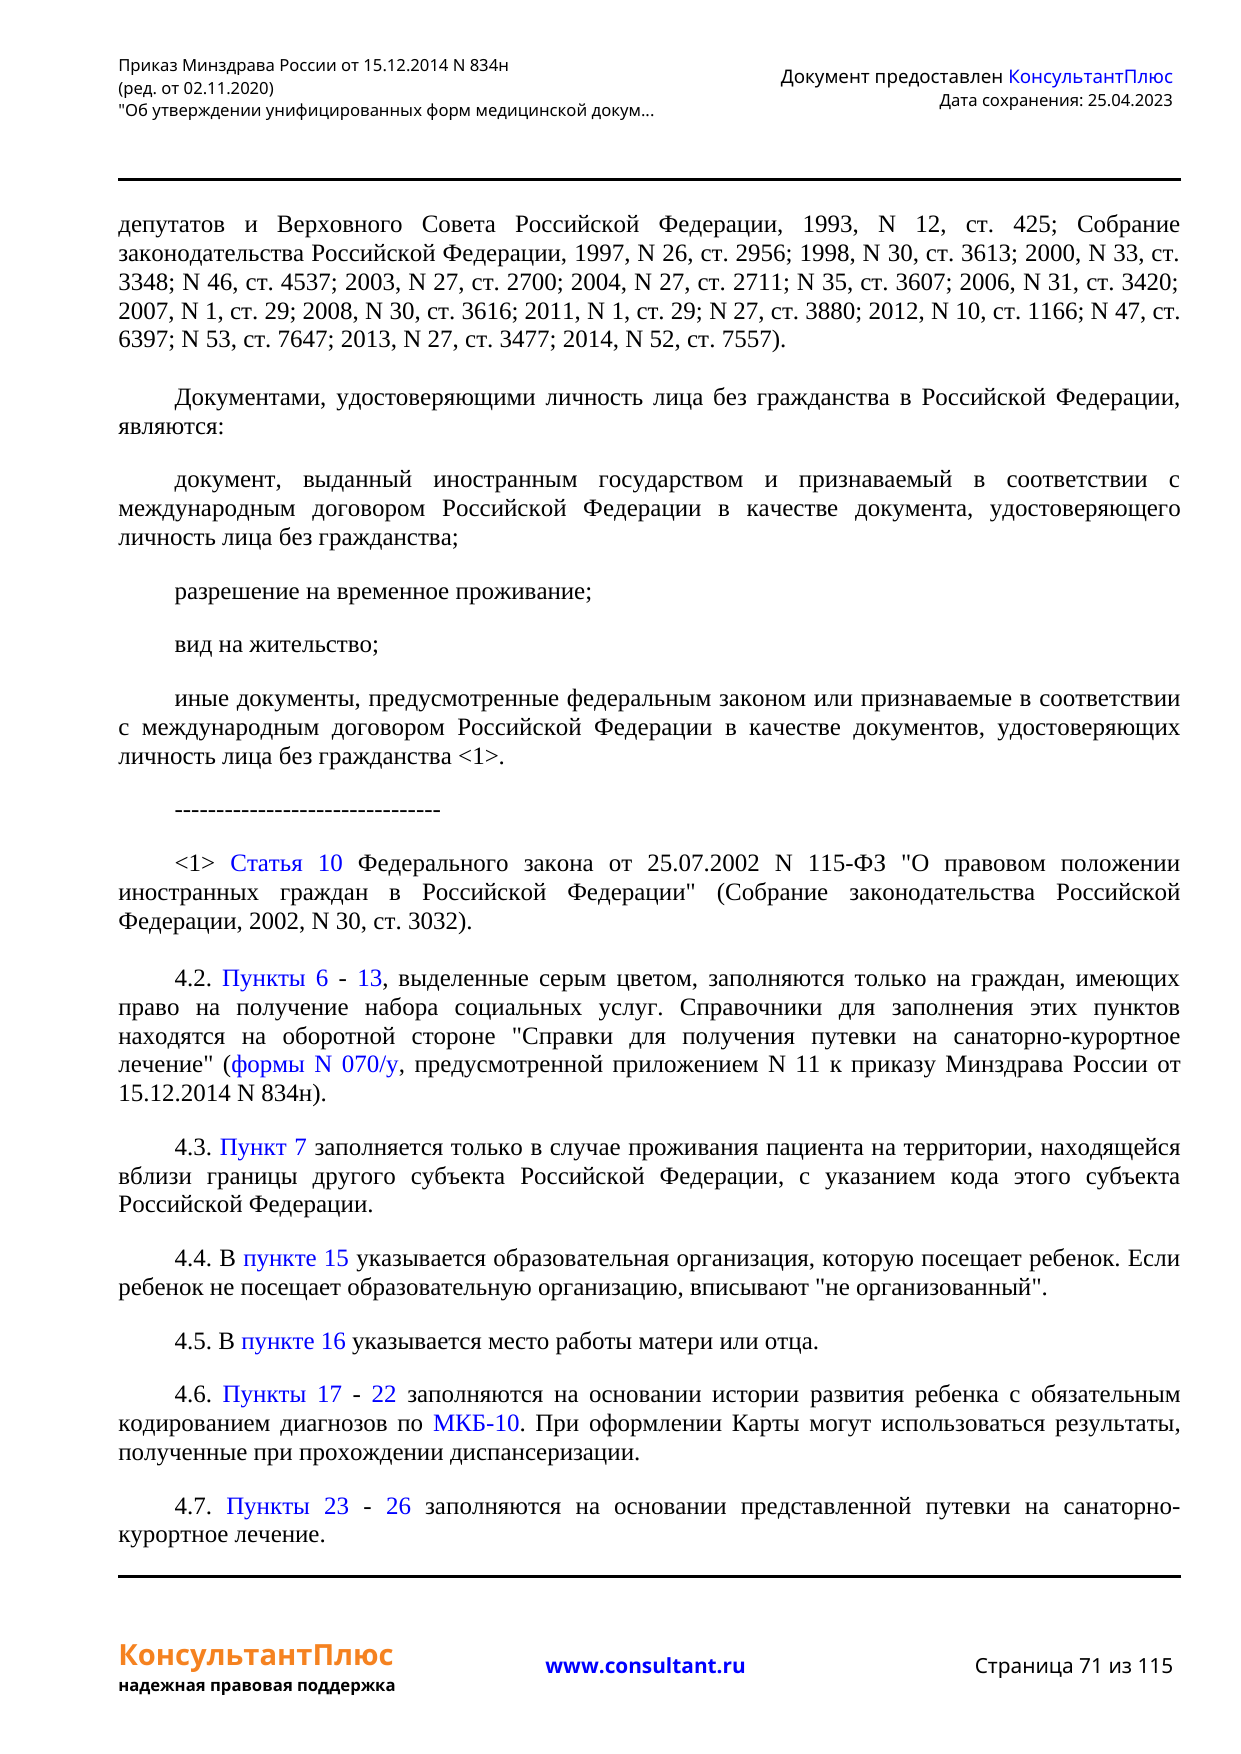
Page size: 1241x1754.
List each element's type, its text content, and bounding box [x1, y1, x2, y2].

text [118, 209, 1181, 353]
text 4.4. В пункте 15 указывается образовательная организация, которую посещает ребенок. Если ребенок не посещает образовательную организацию, вписывают "не организованный". [118, 1243, 1181, 1301]
text Документами, удостоверяющими личность лица без гражданства в Российской Федерации, являются: [118, 382, 1181, 439]
text -------------------------------- [118, 794, 1181, 823]
text <1> Статья 10 Федерального закона от 25.07.2002 N 115-ФЗ "О правовом положении иностранных граждан в Российской Федерации" (Собрание законодательства Российской Федерации, 2002, N 30, ст. 3032). [118, 848, 1181, 934]
text 4.5. В пункте 16 указывается место работы матери или отца. [118, 1326, 1181, 1354]
text 4.7. Пункты 23 - 26 заполняются на основании представленной путевки на санаторно-курортное лечение. [118, 1491, 1181, 1548]
text разрешение на временное проживание; [118, 576, 1181, 604]
text 4.2. Пункты 6 - 13, выделенные серым цветом, заполняются только на граждан, имеющих право на получение набора социальных услуг. Справочники для заполнения этих пунктов находятся на оборотной стороне "Справки для получения путевки на санаторно-курортное лечение" (формы N 070/у, предусмотренной приложением N 11 к приказу Минздрава России от 15.12.2014 N 834н). [118, 963, 1181, 1107]
text 4.3. Пункт 7 заполняется только в случае проживания пациента на территории, находящейся вблизи границы другого субъекта Российской Федерации, с указанием кода этого субъекта Российской Федерации. [118, 1132, 1181, 1218]
text иные документы, предусмотренные федеральным законом или признаваемые в соответствии с международным договором Российской Федерации в качестве документов, удостоверяющих личность лица без гражданства <1>. [118, 683, 1181, 769]
text 4.6. Пункты 17 - 22 заполняются на основании истории развития ребенка с обязательным кодированием диагнозов по МКБ-10. При оформлении Карты могут использоваться результаты, полученные при прохождении диспансеризации. [118, 1379, 1181, 1466]
text вид на жительство; [118, 629, 1181, 658]
text документ, выданный иностранным государством и признаваемый в соответствии с международным договором Российской Федерации в качестве документа, удостоверяющего личность лица без гражданства; [118, 464, 1181, 551]
